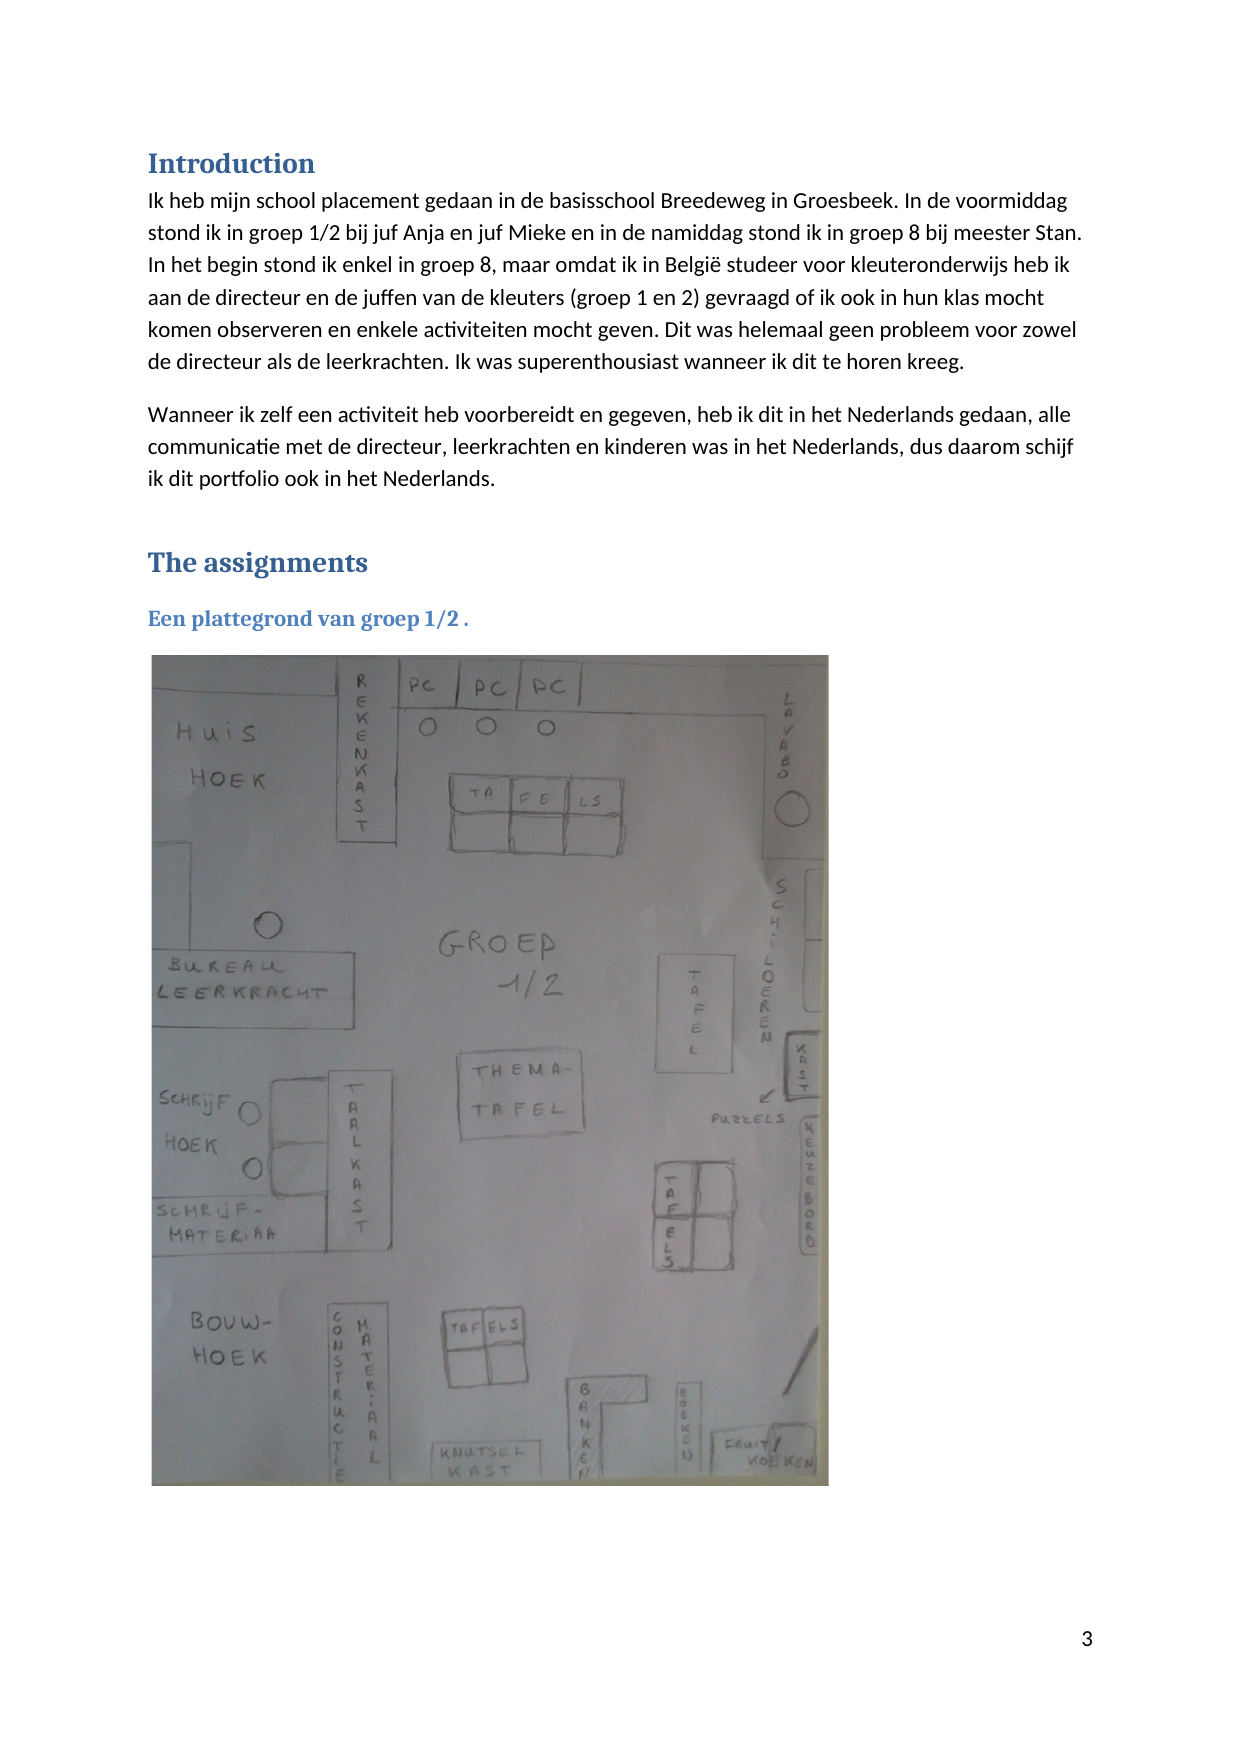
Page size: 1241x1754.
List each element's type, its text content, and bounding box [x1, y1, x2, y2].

picture [151, 655, 829, 1486]
subtitle Een plattegrond van groep 1/2 . [148, 606, 1093, 632]
text Wanneer ik zelf een activiteit heb voorbereidt en gegeven, heb ik dit in het Nederlands gedaan, alle communicatie met de directeur, leerkrachten en kinderen was in het Nederlands, dus daarom schijf ik dit portfolio ook in het Nederlands. [148, 400, 1093, 492]
text Ik heb mijn school placement gedaan in de basisschool Breedeweg in Groesbeek. In de voormiddag stond ik in groep 1/2 bij juf Anja en juf Mieke en in de namiddag stond ik in groep 8 bij meester Stan. In het begin stond ik enkel in groep 8, maar omdat ik in België studeer voor kleuteronderwijs heb ik aan de directeur en de juffen van de kleuters (groep 1 en 2) gevraagd of ik ook in hun klas mocht komen observeren en enkele activiteiten mocht geven. Dit was helemaal geen probleem voor zowel de directeur als de leerkrachten. Ik was superenthousiast wanneer ik dit te horen kreeg. [148, 186, 1093, 375]
subtitle The assignments [148, 547, 1093, 580]
subtitle Introduction [148, 148, 1093, 181]
